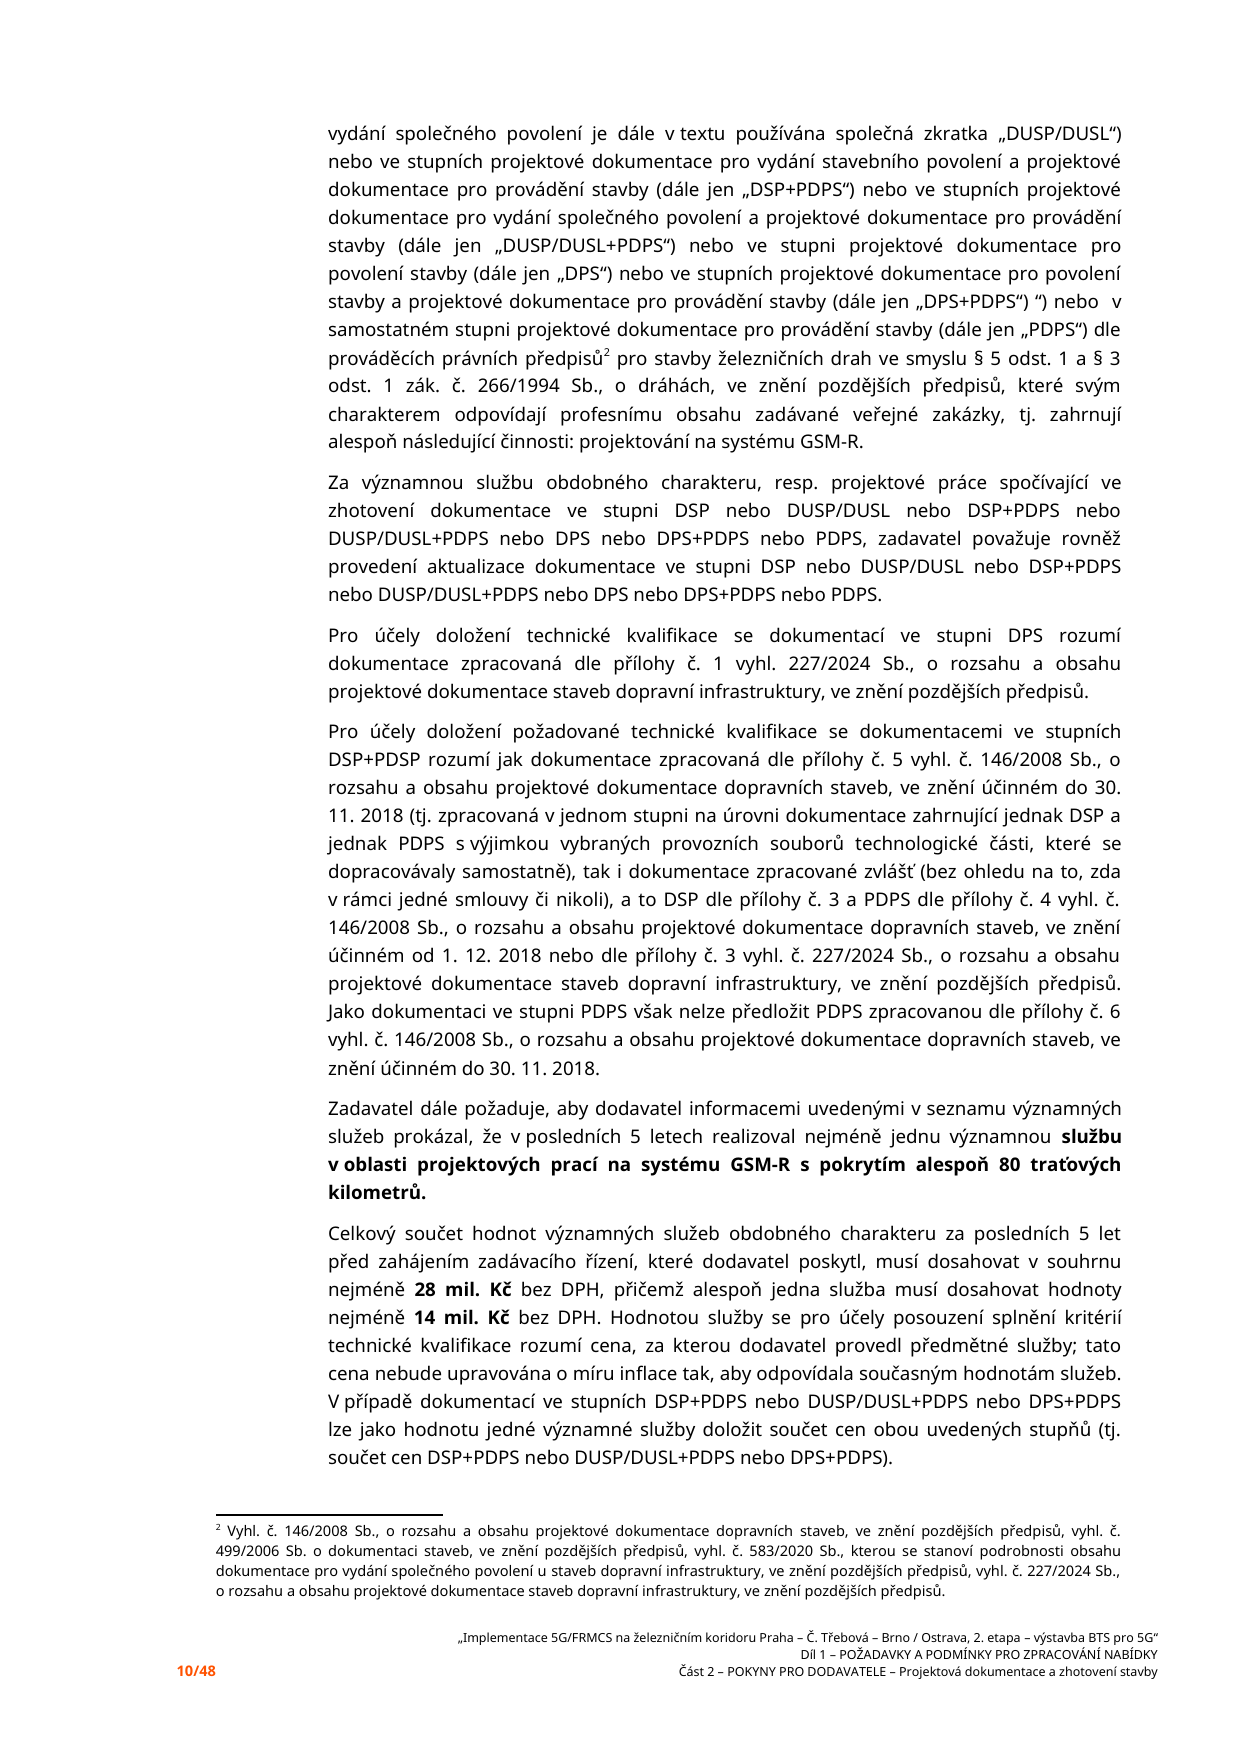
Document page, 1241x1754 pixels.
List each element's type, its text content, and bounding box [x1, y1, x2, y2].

text Pro účely doložení technické kvalifikace se dokumentací ve stupni DPS rozumí dokumentace zpracovaná dle přílohy č. 1 vyhl. 227/2024 Sb., o rozsahu a obsahu projektové dokumentace staveb dopravní infrastruktury, ve znění pozdějších předpisů. [328, 622, 1122, 703]
text Za významnou službu obdobného charakteru, resp. projektové práce spočívající ve zhotovení dokumentace ve stupni DSP nebo DUSP/DUSL nebo DSP+PDPS nebo DUSP/DUSL+PDPS nebo DPS nebo DPS+PDPS nebo PDPS, zadavatel považuje rovněž provedení aktualizace dokumentace ve stupni DSP nebo DUSP/DUSL nebo DSP+PDPS nebo DUSP/DUSL+PDPS nebo DPS nebo DPS+PDPS nebo PDPS. [328, 469, 1122, 607]
text Celkový součet hodnot významných služeb obdobného charakteru za posledních 5 let před zahájením zadávacího řízení, které dodavatel poskytl, musí dosahovat v souhrnu nejméně 28 mil. Kč bez DPH, přičemž alespoň jedna služba musí dosahovat hodnoty nejméně 14 mil. Kč bez DPH. Hodnotou služby se pro účely posouzení splnění kritérií technické kvalifikace rozumí cena, za kterou dodavatel provedl předmětné služby; tato cena nebude upravována o míru inflace tak, aby odpovídala současným hodnotám služeb. V případě dokumentací ve stupních DSP+PDPS nebo DUSP/DUSL+PDPS nebo DPS+PDPS lze jako hodnotu jedné významné služby doložit součet cen obou uvedených stupňů (tj. součet cen DSP+PDPS nebo DUSP/DUSL+PDPS nebo DPS+PDPS). [328, 1220, 1122, 1469]
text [292, 121, 1122, 454]
text Zadavatel dále požaduje, aby dodavatel informacemi uvedenými v seznamu významných služeb prokázal, že v posledních 5 letech realizoval nejméně jednu významnou službu v oblasti projektových prací na systému GSM-R s pokrytím alespoň 80 traťových kilometrů. [328, 1095, 1122, 1205]
text Pro účely doložení požadované technické kvalifikace se dokumentacemi ve stupních DSP+PDSP rozumí jak dokumentace zpracovaná dle přílohy č. 5 vyhl. č. 146/2008 Sb., o rozsahu a obsahu projektové dokumentace dopravních staveb, ve znění účinném do 30. 11. 2018 (tj. zpracovaná v jednom stupni na úrovni dokumentace zahrnující jednak DSP a jednak PDPS s výjimkou vybraných provozních souborů technologické části, které se dopracovávaly samostatně), tak i dokumentace zpracované zvlášť (bez ohledu na to, zda v rámci jedné smlouvy či nikoli), a to DSP dle přílohy č. 3 a PDPS dle přílohy č. 4 vyhl. č. 146/2008 Sb., o rozsahu a obsahu projektové dokumentace dopravních staveb, ve znění účinném od 1. 12. 2018 nebo dle přílohy č. 3 vyhl. č. 227/2024 Sb., o rozsahu a obsahu projektové dokumentace staveb dopravní infrastruktury, ve znění pozdějších předpisů. Jako dokumentaci ve stupni PDPS však nelze předložit PDPS zpracovanou dle přílohy č. 6 vyhl. č. 146/2008 Sb., o rozsahu a obsahu projektové dokumentace dopravních staveb, ve znění účinném do 30. 11. 2018. [328, 718, 1122, 1080]
